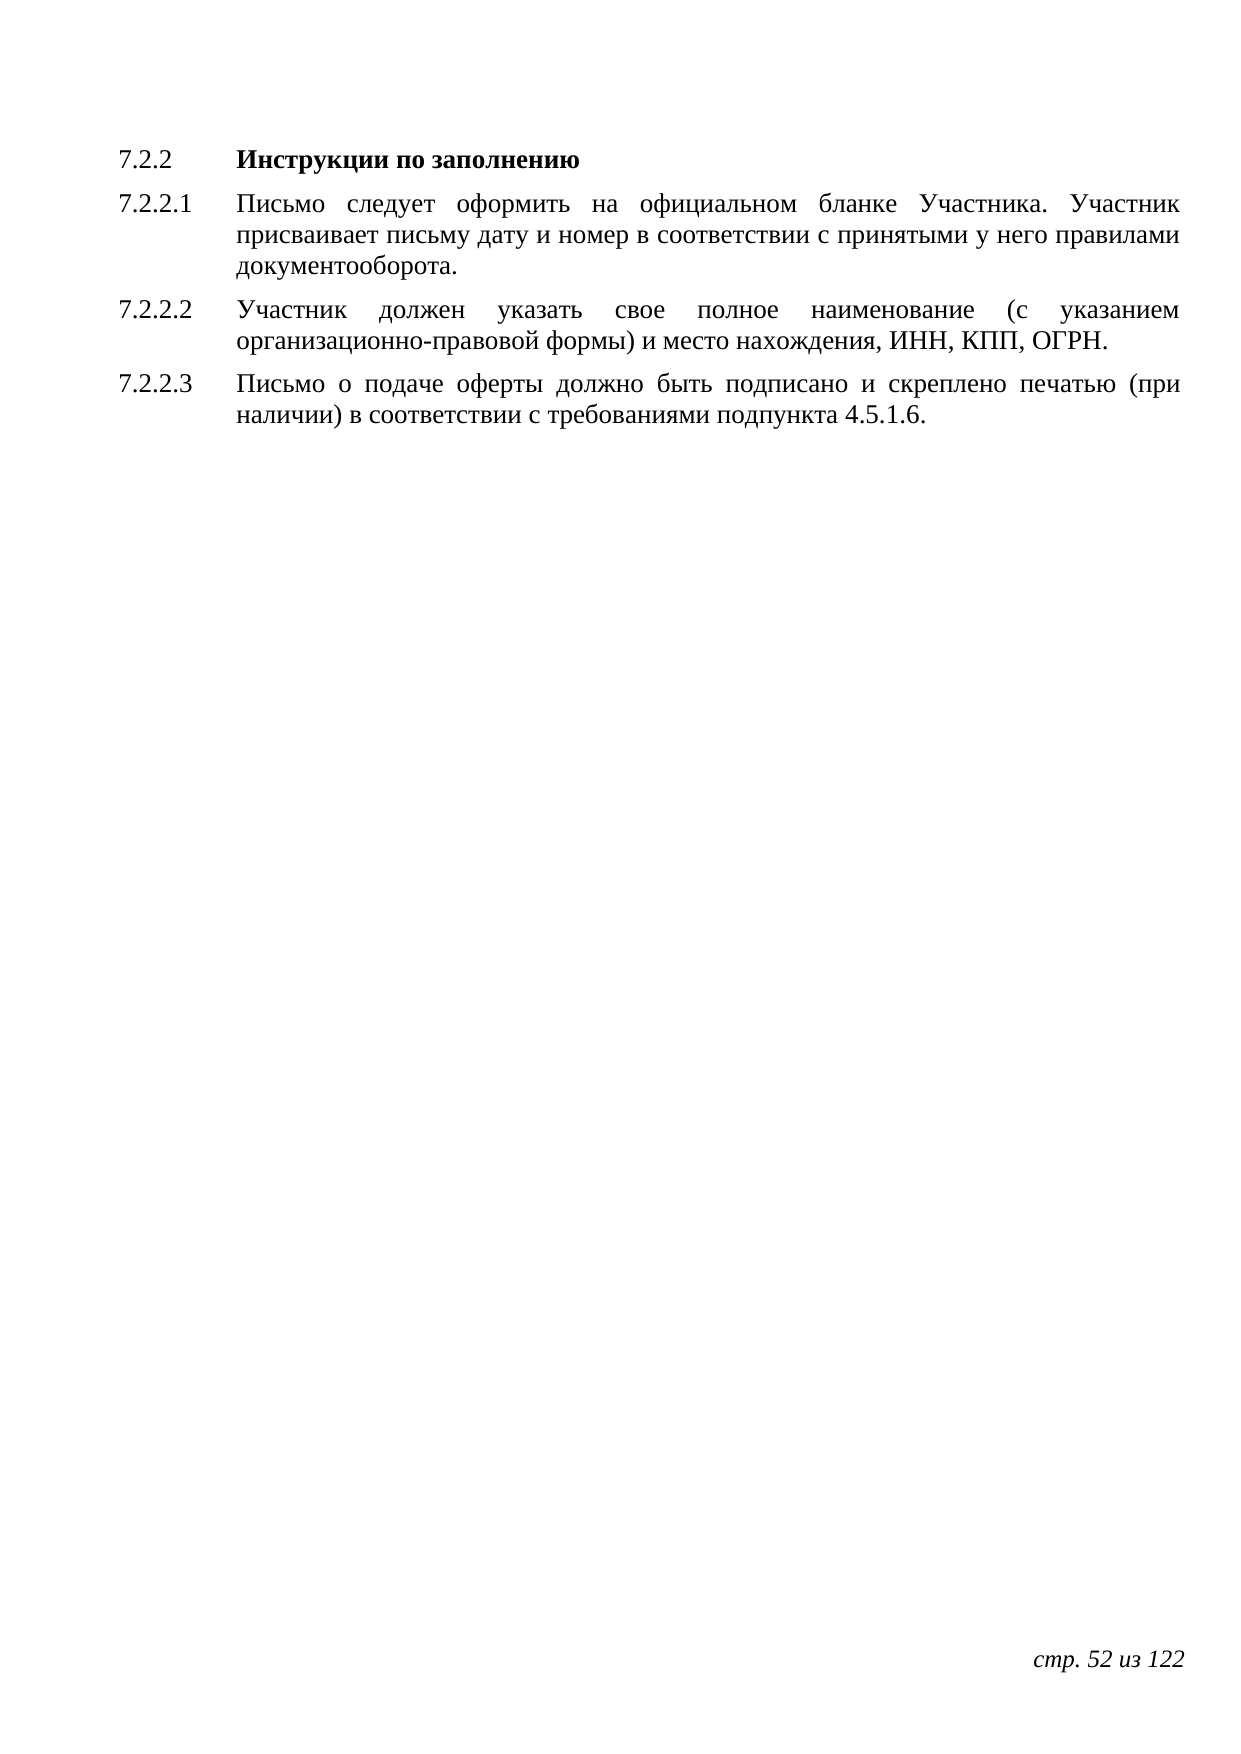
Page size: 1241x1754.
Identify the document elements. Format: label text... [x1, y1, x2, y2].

text Письмо о подаче оферты должно быть подписано и скреплено печатью (при наличии) в соответствии с требованиями подпункта 4.5.1.6. [118, 367, 1181, 430]
text Инструкции по заполнению [118, 143, 1181, 174]
text Участник должен указать свое полное наименование (с указанием организационно-правовой формы) и место нахождения, ИНН, КПП, ОГРН. [118, 293, 1181, 355]
text Письмо следует оформить на официальном бланке Участника. Участник присваивает письму дату и номер в соответствии с принятыми у него правилами документооборота. [118, 187, 1181, 280]
